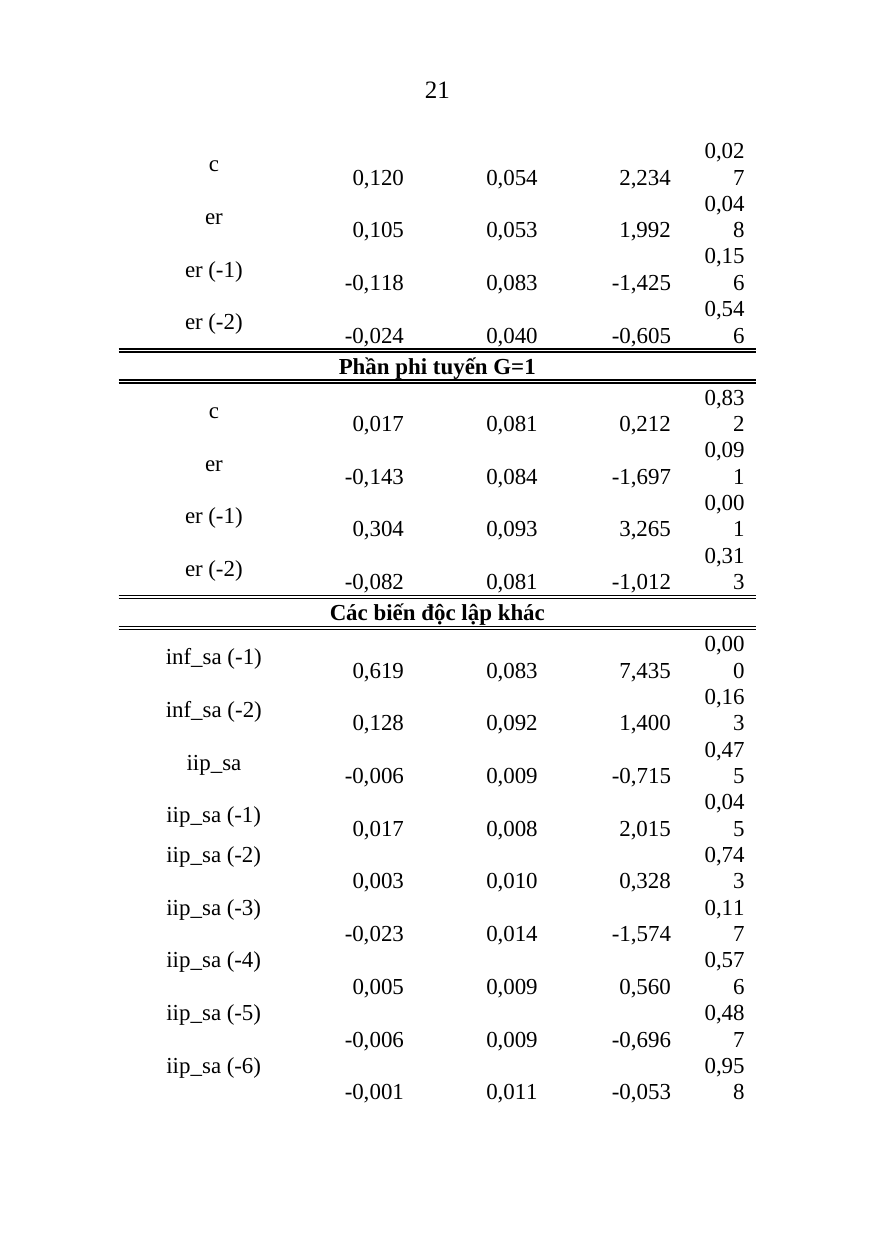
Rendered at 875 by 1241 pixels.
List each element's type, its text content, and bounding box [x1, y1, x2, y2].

table_cell -0,605 [549, 295, 682, 348]
table_cell 0,304 [309, 489, 415, 542]
table_cell 0,017 [309, 789, 415, 841]
table_cell 0,105 [309, 190, 415, 243]
table_cell 0,212 [549, 384, 682, 436]
table_cell er (-2) [119, 542, 309, 594]
table_cell 0,009 [415, 736, 549, 788]
table_cell 0,000 [682, 630, 756, 683]
table_cell 0,958 [682, 1052, 756, 1105]
table_cell -1,697 [549, 436, 682, 489]
table_cell -0,053 [549, 1052, 682, 1105]
table_cell 0,008 [415, 789, 549, 841]
table_cell 0,487 [682, 999, 756, 1052]
table_cell 0,003 [309, 841, 415, 894]
table_cell 0,009 [415, 999, 549, 1052]
table_cell 1,992 [549, 190, 682, 243]
table_cell 0,560 [549, 947, 682, 999]
table_cell -0,118 [309, 243, 415, 295]
table_cell 0,048 [682, 190, 756, 243]
table_cell 0,475 [682, 736, 756, 788]
table_cell iip_sa (-4) [119, 947, 309, 999]
table_cell 0,054 [415, 133, 549, 190]
table_cell -1,574 [549, 894, 682, 947]
table_cell 0,014 [415, 894, 549, 947]
table_cell -0,715 [549, 736, 682, 788]
table_cell 0,576 [682, 947, 756, 999]
table_cell 0,832 [682, 384, 756, 436]
table_cell 0,083 [415, 630, 549, 683]
table_cell 0,128 [309, 683, 415, 736]
table_cell 0,328 [549, 841, 682, 894]
table_cell 0,120 [309, 133, 415, 190]
table_cell 0,017 [309, 384, 415, 436]
table_cell iip_sa (-1) [119, 789, 309, 841]
table_cell 2,015 [549, 789, 682, 841]
table_cell Các biến độc lập khác [119, 599, 756, 626]
table_cell 0,010 [415, 841, 549, 894]
table_cell c [119, 133, 309, 190]
table_cell Phần phi tuyến G=1 [119, 353, 756, 379]
table_cell iip_sa [119, 736, 309, 788]
table_cell iip_sa (-2) [119, 841, 309, 894]
table_cell 0,011 [415, 1052, 549, 1105]
table_cell iip_sa (-6) [119, 1052, 309, 1105]
table_cell -0,143 [309, 436, 415, 489]
table_cell 0,117 [682, 894, 756, 947]
table_cell 0,009 [415, 947, 549, 999]
table_cell 0,313 [682, 542, 756, 594]
table_cell 0,546 [682, 295, 756, 348]
table_cell 0,156 [682, 243, 756, 295]
table_cell inf_sa (-1) [119, 630, 309, 683]
table_cell 1,400 [549, 683, 682, 736]
table_cell -1,425 [549, 243, 682, 295]
table_cell -0,006 [309, 999, 415, 1052]
table_cell 0,083 [415, 243, 549, 295]
table_cell -0,023 [309, 894, 415, 947]
table_cell -0,696 [549, 999, 682, 1052]
table_cell 3,265 [549, 489, 682, 542]
table_cell 0,053 [415, 190, 549, 243]
table_cell c [119, 384, 309, 436]
table_cell 0,163 [682, 683, 756, 736]
table_cell er [119, 436, 309, 489]
table_cell 0,081 [415, 542, 549, 594]
table_cell inf_sa (-2) [119, 683, 309, 736]
table_cell 7,435 [549, 630, 682, 683]
table_cell 0,619 [309, 630, 415, 683]
table_cell 0,027 [682, 133, 756, 190]
table_cell 2,234 [549, 133, 682, 190]
table_cell 0,093 [415, 489, 549, 542]
table_cell 0,092 [415, 683, 549, 736]
table_cell -0,006 [309, 736, 415, 788]
table_cell 0,005 [309, 947, 415, 999]
table_cell er (-1) [119, 489, 309, 542]
table_cell iip_sa (-5) [119, 999, 309, 1052]
table_cell -0,024 [309, 295, 415, 348]
table_cell -1,012 [549, 542, 682, 594]
table_cell -0,001 [309, 1052, 415, 1105]
table_cell 0,040 [415, 295, 549, 348]
table_cell 0,001 [682, 489, 756, 542]
table_cell -0,082 [309, 542, 415, 594]
table_cell 0,743 [682, 841, 756, 894]
table_cell iip_sa (-3) [119, 894, 309, 947]
table_cell 0,081 [415, 384, 549, 436]
table_cell er (-1) [119, 243, 309, 295]
table_cell er (-2) [119, 295, 309, 348]
table_cell 0,091 [682, 436, 756, 489]
table_cell 0,045 [682, 789, 756, 841]
table_cell 0,084 [415, 436, 549, 489]
table_cell er [119, 190, 309, 243]
